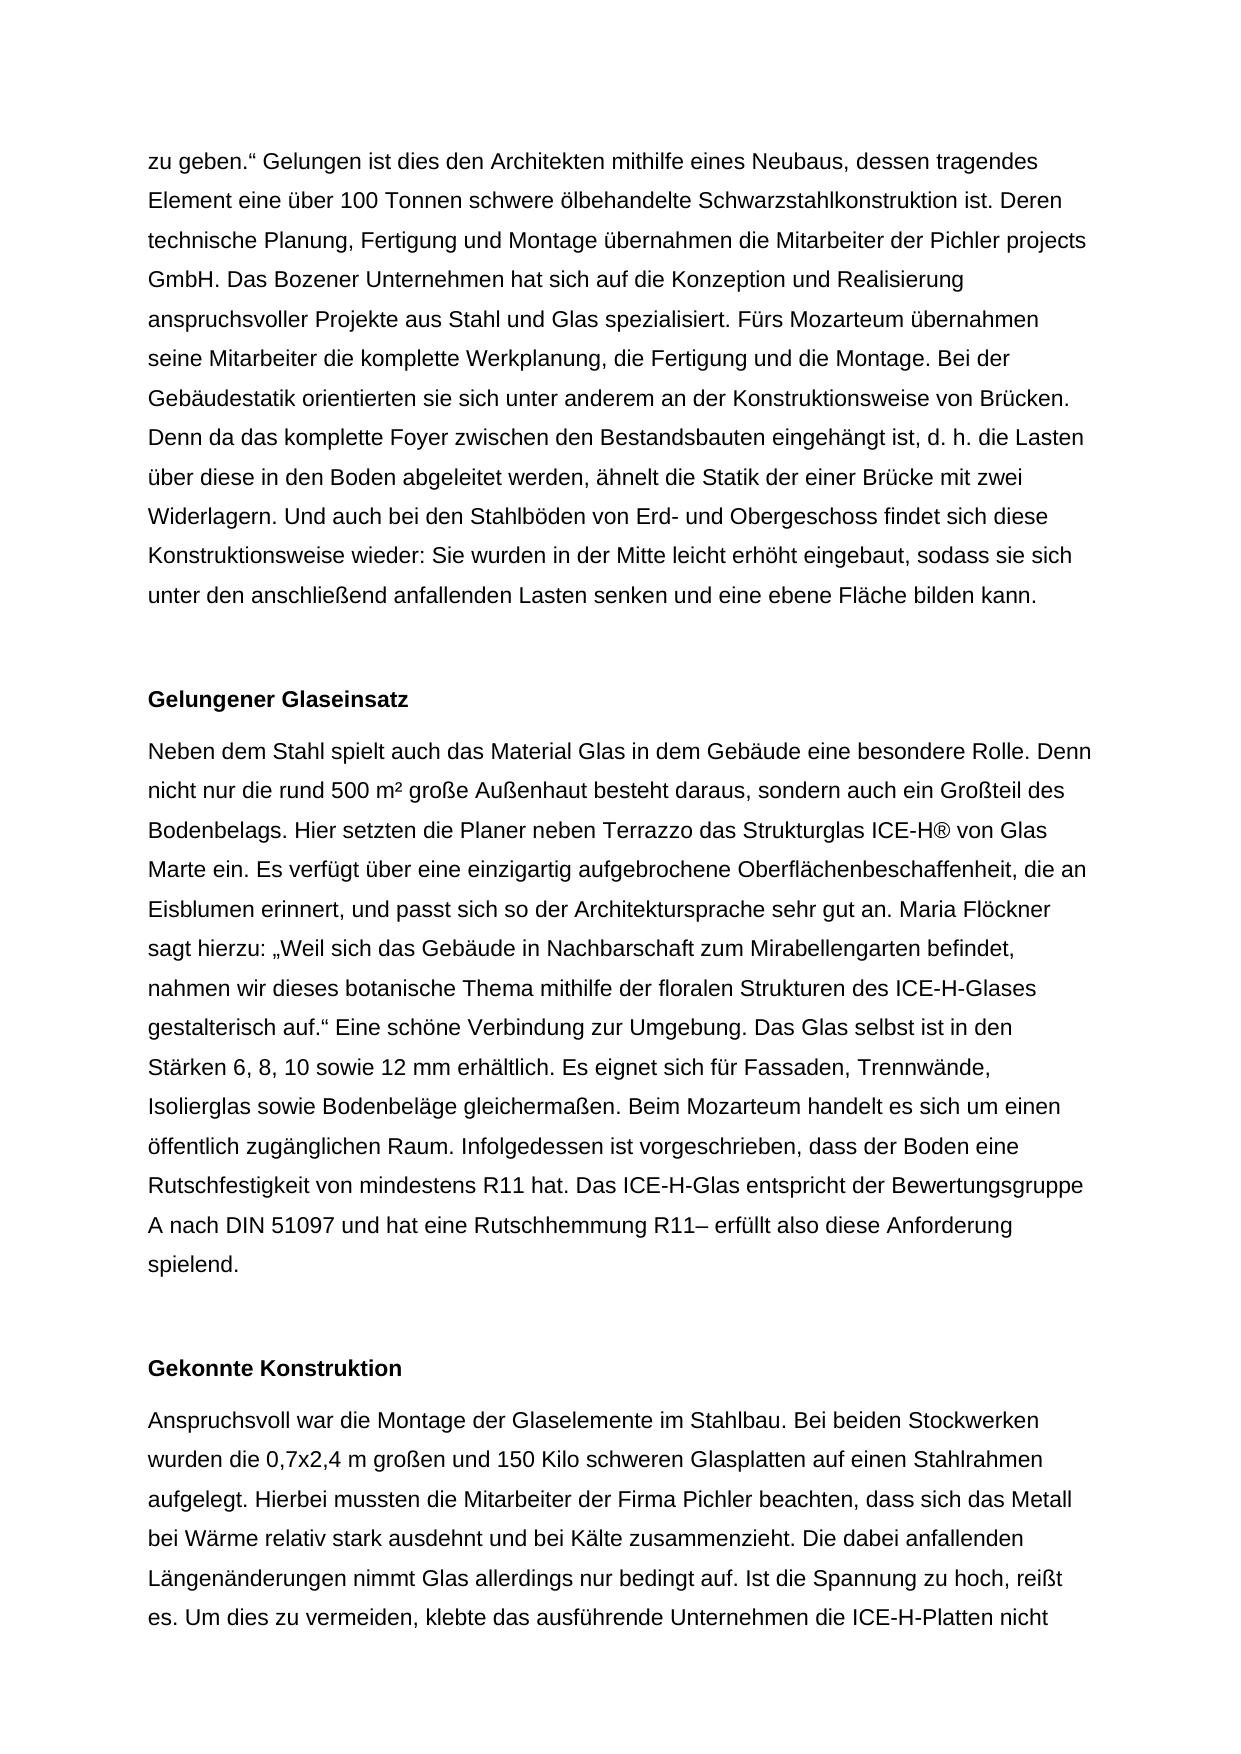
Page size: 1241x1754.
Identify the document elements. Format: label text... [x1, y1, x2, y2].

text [148, 148, 1093, 608]
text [148, 1407, 1093, 1631]
text Gekonnte Konstruktion [148, 1355, 1093, 1381]
text Gelungener Glaseinsatz [148, 686, 1093, 712]
text Neben dem Stahl spielt auch das Material Glas in dem Gebäude eine besondere Rolle. Denn nicht nur die rund 500 m² große Außenhaut besteht daraus, sondern auch ein Großteil des Bodenbelags. Hier setzten die Planer neben Terrazzo das Strukturglas ICE-H® von Glas Marte ein. Es verfügt über eine einzigartig aufgebrochene Oberflächenbeschaffenheit, die an Eisblumen erinnert, und passt sich so der Architektursprache sehr gut an. Maria Flöckner sagt hierzu: „Weil sich das Gebäude in Nachbarschaft zum Mirabellengarten befindet, nahmen wir dieses botanische Thema mithilfe der floralen Strukturen des ICE-H-Glases gestalterisch auf.“ Eine schöne Verbindung zur Umgebung. Das Glas selbst ist in den Stärken 6, 8, 10 sowie 12 mm erhältlich. Es eignet sich für Fassaden, Trennwände, Isolierglas sowie Bodenbeläge gleichermaßen. Beim Mozarteum handelt es sich um einen öffentlich zugänglichen Raum. Infolgedessen ist vorgeschrieben, dass der Boden eine Rutschfestigkeit von mindestens R11 hat. Das ICE-H-Glas entspricht der Bewertungsgruppe A nach DIN 51097 und hat eine Rutschhemmung R11– erfüllt also diese Anforderung spielend. [148, 738, 1093, 1277]
